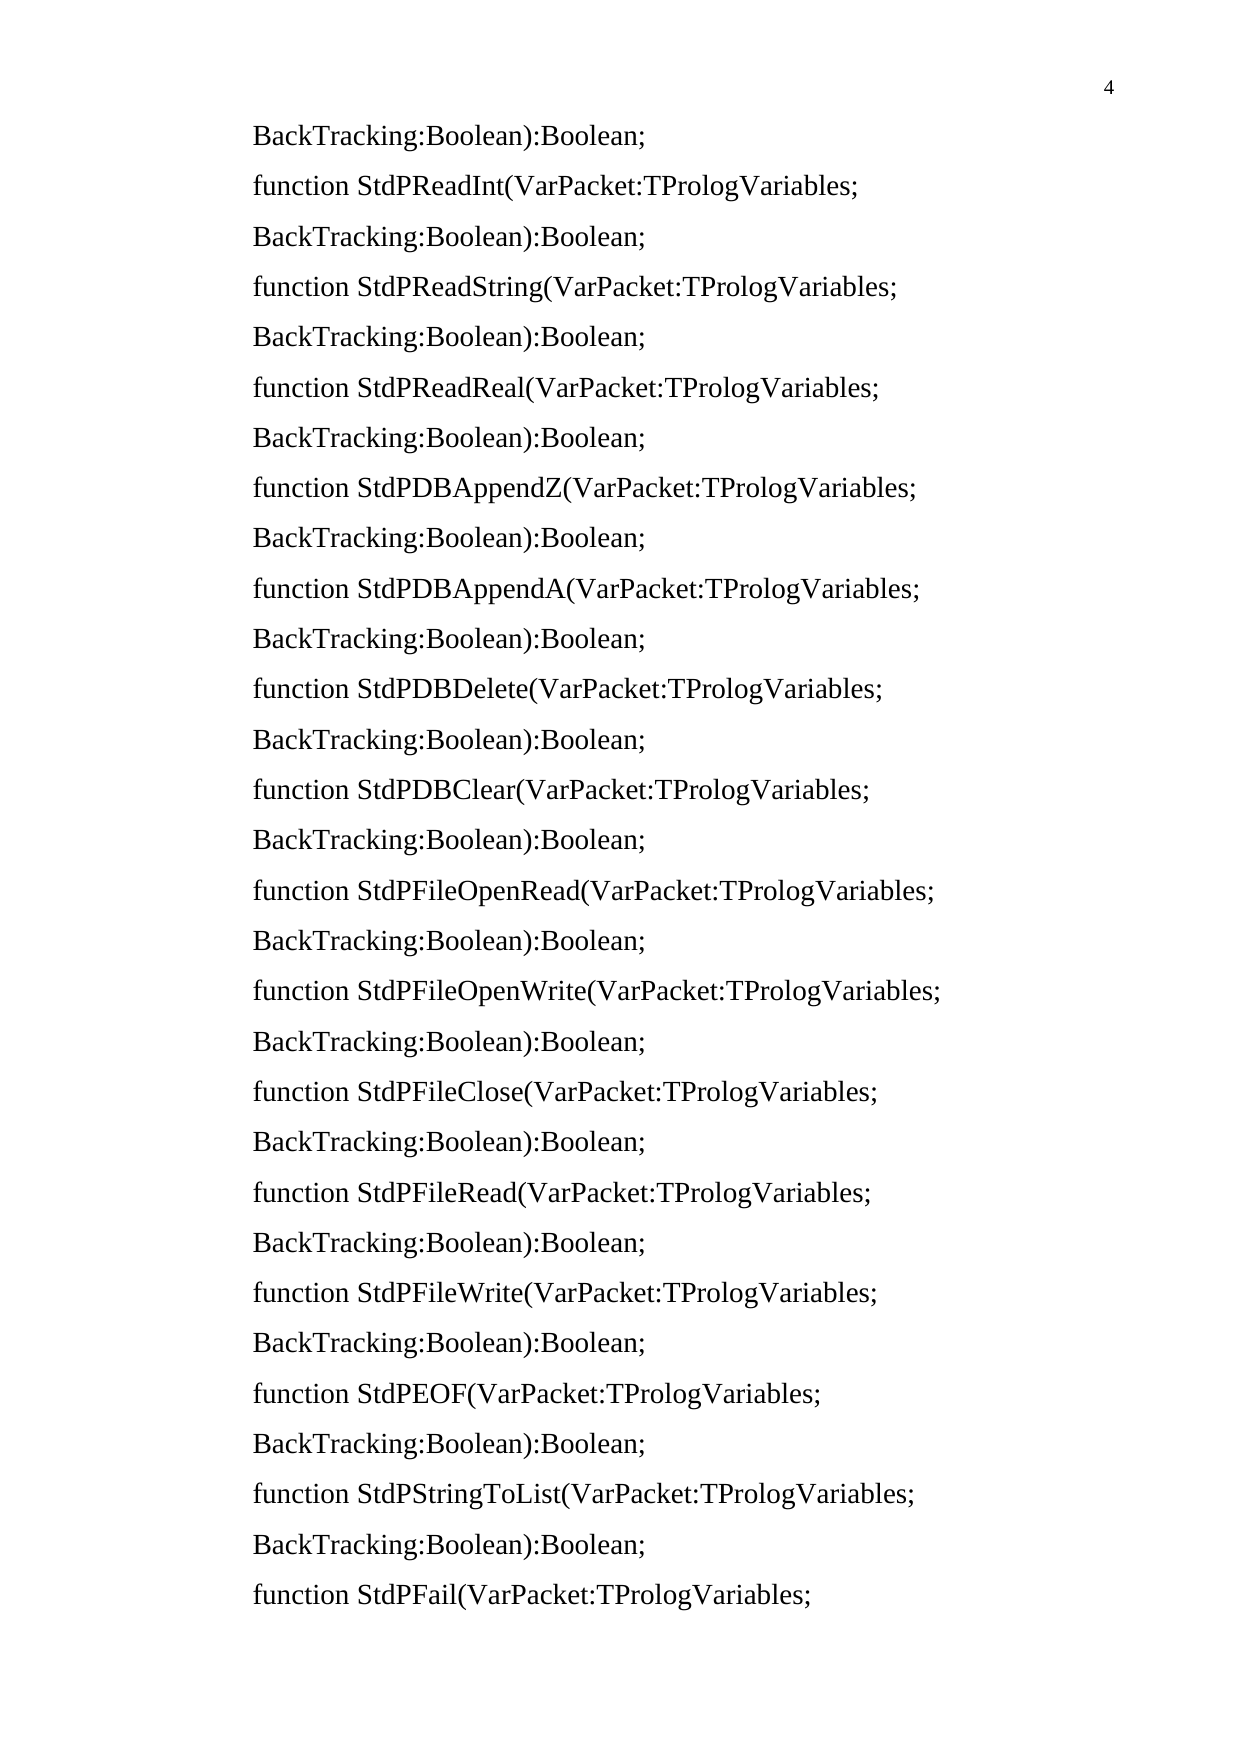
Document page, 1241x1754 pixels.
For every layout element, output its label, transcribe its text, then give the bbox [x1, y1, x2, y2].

text BackTracking:Boolean):Boolean; [177, 1024, 1152, 1057]
text BackTracking:Boolean):Boolean; [177, 118, 1152, 152]
text BackTracking:Boolean):Boolean; [177, 420, 1152, 453]
text function StdPStringToList(VarPacket:TPrologVariables; [177, 1477, 1152, 1510]
text BackTracking:Boolean):Boolean; [177, 1124, 1152, 1158]
text BackTracking:Boolean):Boolean; [177, 219, 1152, 252]
text function StdPFileClose(VarPacket:TPrologVariables; [177, 1074, 1152, 1108]
text BackTracking:Boolean):Boolean; [177, 1225, 1152, 1258]
text function StdPDBAppendZ(VarPacket:TPrologVariables; [177, 470, 1152, 504]
text function StdPDBDelete(VarPacket:TPrologVariables; [177, 672, 1152, 705]
text function StdPFileOpenRead(VarPacket:TPrologVariables; [177, 873, 1152, 906]
text BackTracking:Boolean):Boolean; [177, 1326, 1152, 1359]
text BackTracking:Boolean):Boolean; [177, 319, 1152, 353]
text function StdPReadInt(VarPacket:TPrologVariables; [177, 168, 1152, 202]
text BackTracking:Boolean):Boolean; [177, 822, 1152, 856]
text function StdPDBAppendA(VarPacket:TPrologVariables; [177, 571, 1152, 604]
text BackTracking:Boolean):Boolean; [177, 1527, 1152, 1560]
text function StdPFail(VarPacket:TPrologVariables; [177, 1577, 1152, 1611]
text function StdPEOF(VarPacket:TPrologVariables; [177, 1376, 1152, 1409]
text function StdPDBClear(VarPacket:TPrologVariables; [177, 772, 1152, 806]
text function StdPFileRead(VarPacket:TPrologVariables; [177, 1175, 1152, 1208]
text BackTracking:Boolean):Boolean; [177, 621, 1152, 655]
text function StdPReadString(VarPacket:TPrologVariables; [177, 269, 1152, 303]
text function StdPReadReal(VarPacket:TPrologVariables; [177, 370, 1152, 403]
text BackTracking:Boolean):Boolean; [177, 1426, 1152, 1460]
text BackTracking:Boolean):Boolean; [177, 923, 1152, 957]
text function StdPFileWrite(VarPacket:TPrologVariables; [177, 1275, 1152, 1309]
text BackTracking:Boolean):Boolean; [177, 722, 1152, 755]
text BackTracking:Boolean):Boolean; [177, 521, 1152, 554]
text function StdPFileOpenWrite(VarPacket:TPrologVariables; [177, 973, 1152, 1007]
